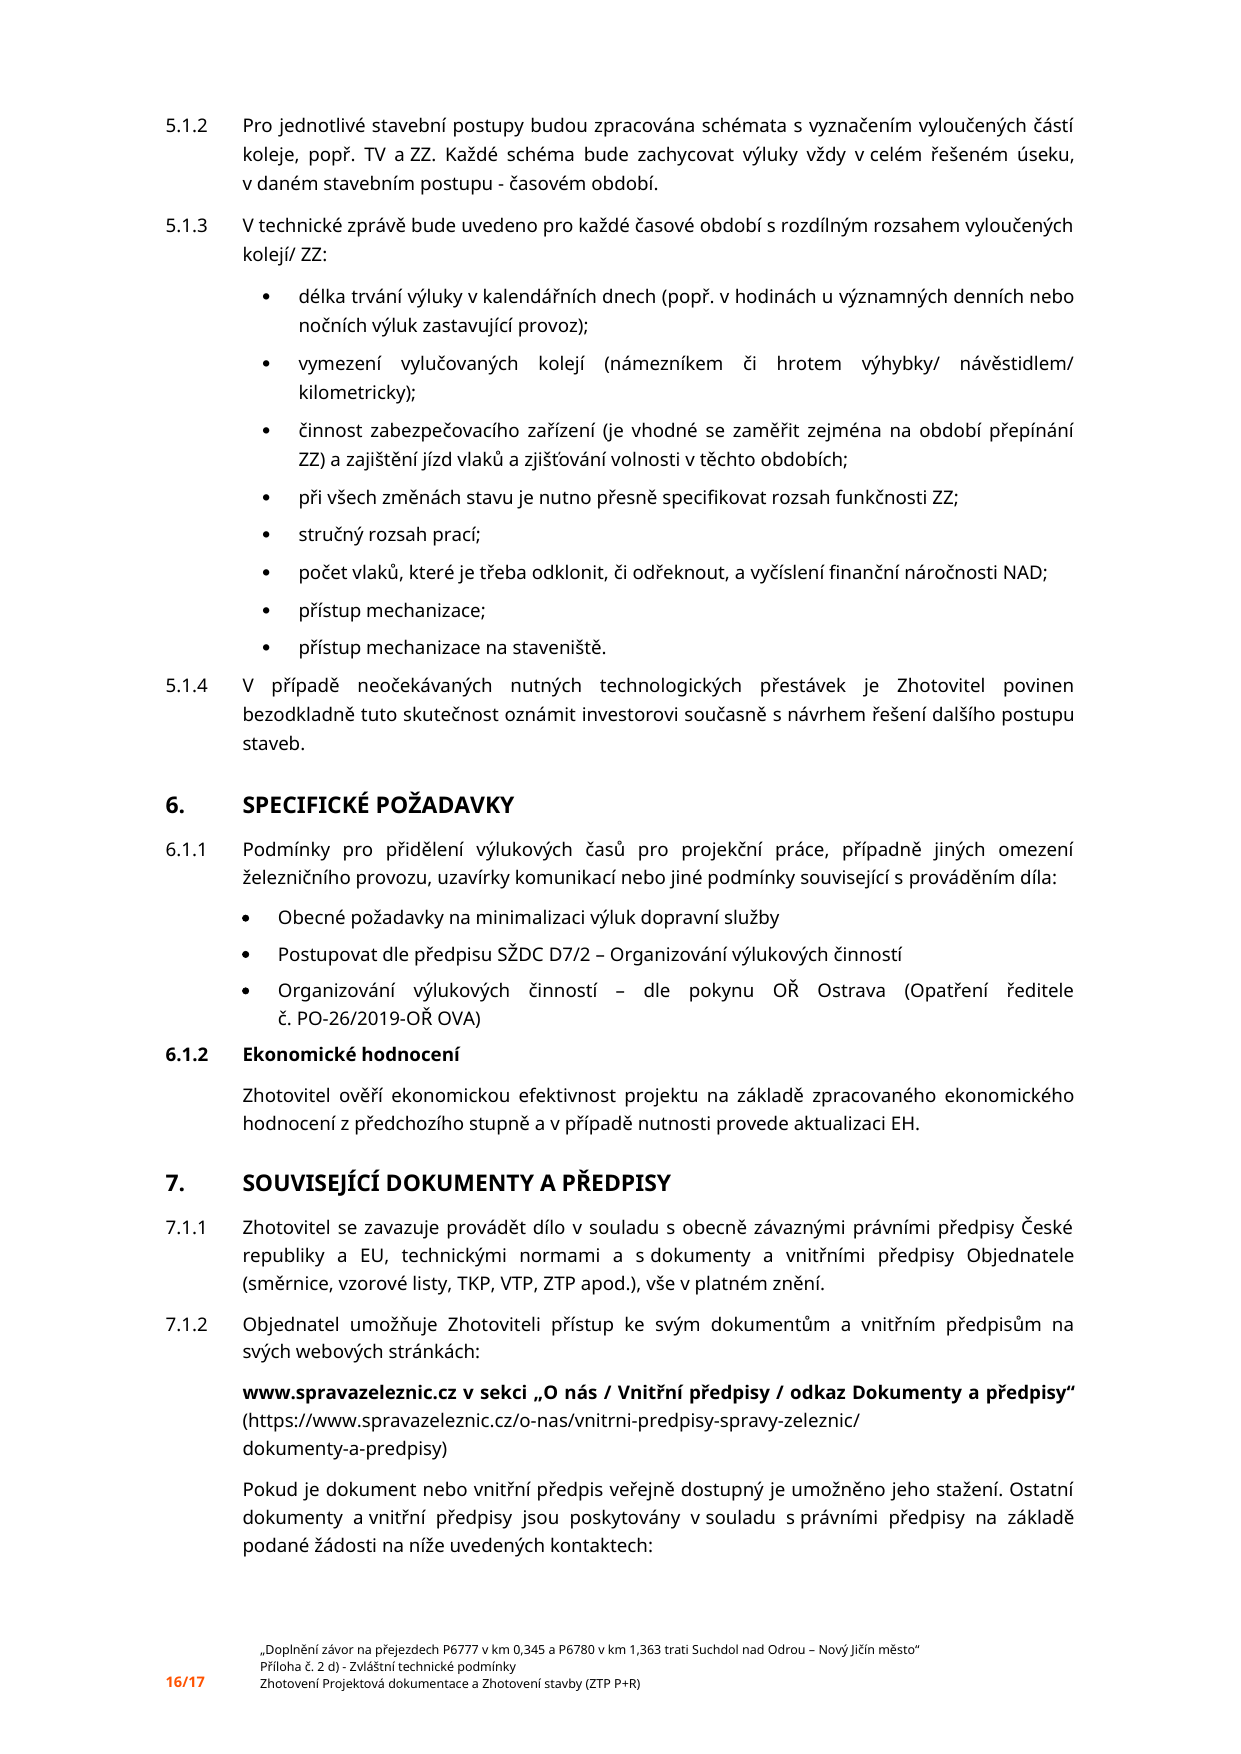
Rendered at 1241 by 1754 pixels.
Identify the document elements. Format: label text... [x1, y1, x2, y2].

list Organizování výlukových činností – dle pokynu OŘ Ostrava (Opatření ředitele č. PO-26/2019-OŘ OVA) [242, 977, 1075, 1031]
text Pro jednotlivé stavební postupy budou zpracována schémata s vyznačením vyloučených částí koleje, popř. TV a ZZ. Každé schéma bude zachycovat výluky vždy v celém řešeném úseku, v daném stavebním postupu - časovém období. [165, 112, 1075, 196]
text SPECIFICKÉ POŽADAVKY [165, 789, 1075, 820]
list při všech změnách stavu je nutno přesně specifikovat rozsah funkčnosti ZZ; [263, 484, 1075, 510]
text V technické zprávě bude uvedeno pro každé časové období s rozdílným rozsahem vyloučených kolejí/ ZZ: [165, 212, 1075, 267]
text Ekonomické hodnocení [165, 1042, 1075, 1067]
text Podmínky pro přidělení výlukových časů pro projekční práce, případně jiných omezení železničního provozu, uzavírky komunikací nebo jiné podmínky související s prováděním díla: [165, 836, 1075, 889]
text V případě neočekávaných nutných technologických přestávek je Zhotovitel povinen bezodkladně tuto skutečnost oznámit investorovi současně s návrhem řešení dalšího postupu staveb. [165, 672, 1075, 756]
list přístup mechanizace na staveniště. [263, 634, 1075, 660]
list činnost zabezpečovacího zařízení (je vhodné se zaměřit zejména na období přepínání ZZ) a zajištění jízd vlaků a zjišťování volnosti v těchto obdobích; [263, 417, 1075, 472]
list délka trvání výluky v kalendářních dnech (popř. v hodinách u významných denních nebo nočních výluk zastavující provoz); [263, 283, 1075, 338]
text www.spravazeleznic.cz v sekci „O nás / Vnitřní předpisy / odkaz Dokumenty a předpisy“ (https://www.spravazeleznic.cz/o-nas/vnitrni-predpisy-spravy-zeleznic/ dokumenty-a-predpisy) [242, 1379, 1075, 1461]
text Objednatel umožňuje Zhotoviteli přístup ke svým dokumentům a vnitřním předpisům na svých webových stránkách: [165, 1311, 1075, 1364]
text SOUVISEJÍCÍ DOKUMENTY A PŘEDPISY [165, 1167, 1075, 1199]
list počet vlaků, které je třeba odklonit, či odřeknout, a vyčíslení finanční náročnosti NAD; [263, 559, 1075, 585]
list přístup mechanizace; [263, 597, 1075, 622]
list Postupovat dle předpisu SŽDC D7/2 – Organizování výlukových činností [242, 941, 1075, 966]
list Obecné požadavky na minimalizaci výluk dopravní služby [242, 904, 1075, 930]
list vymezení vylučovaných kolejí (námezníkem či hrotem výhybky/ návěstidlem/ kilometricky); [263, 350, 1075, 405]
text Pokud je dokument nebo vnitřní předpis veřejně dostupný je umožněno jeho stažení. Ostatní dokumenty a vnitřní předpisy jsou poskytovány v souladu s právními předpisy na základě podané žádosti na níže uvedených kontaktech: [242, 1476, 1075, 1557]
list stručný rozsah prací; [263, 522, 1075, 547]
list Zhotovitel ověří ekonomickou efektivnost projektu na základě zpracovaného ekonomického hodnocení z předchozího stupně a v případě nutnosti provede aktualizaci EH. [242, 1082, 1075, 1136]
text Zhotovitel se zavazuje provádět dílo v souladu s obecně závaznými právními předpisy České republiky a EU, technickými normami a s dokumenty a vnitřními předpisy Objednatele (směrnice, vzorové listy, TKP, VTP, ZTP apod.), vše v platném znění. [165, 1214, 1075, 1296]
